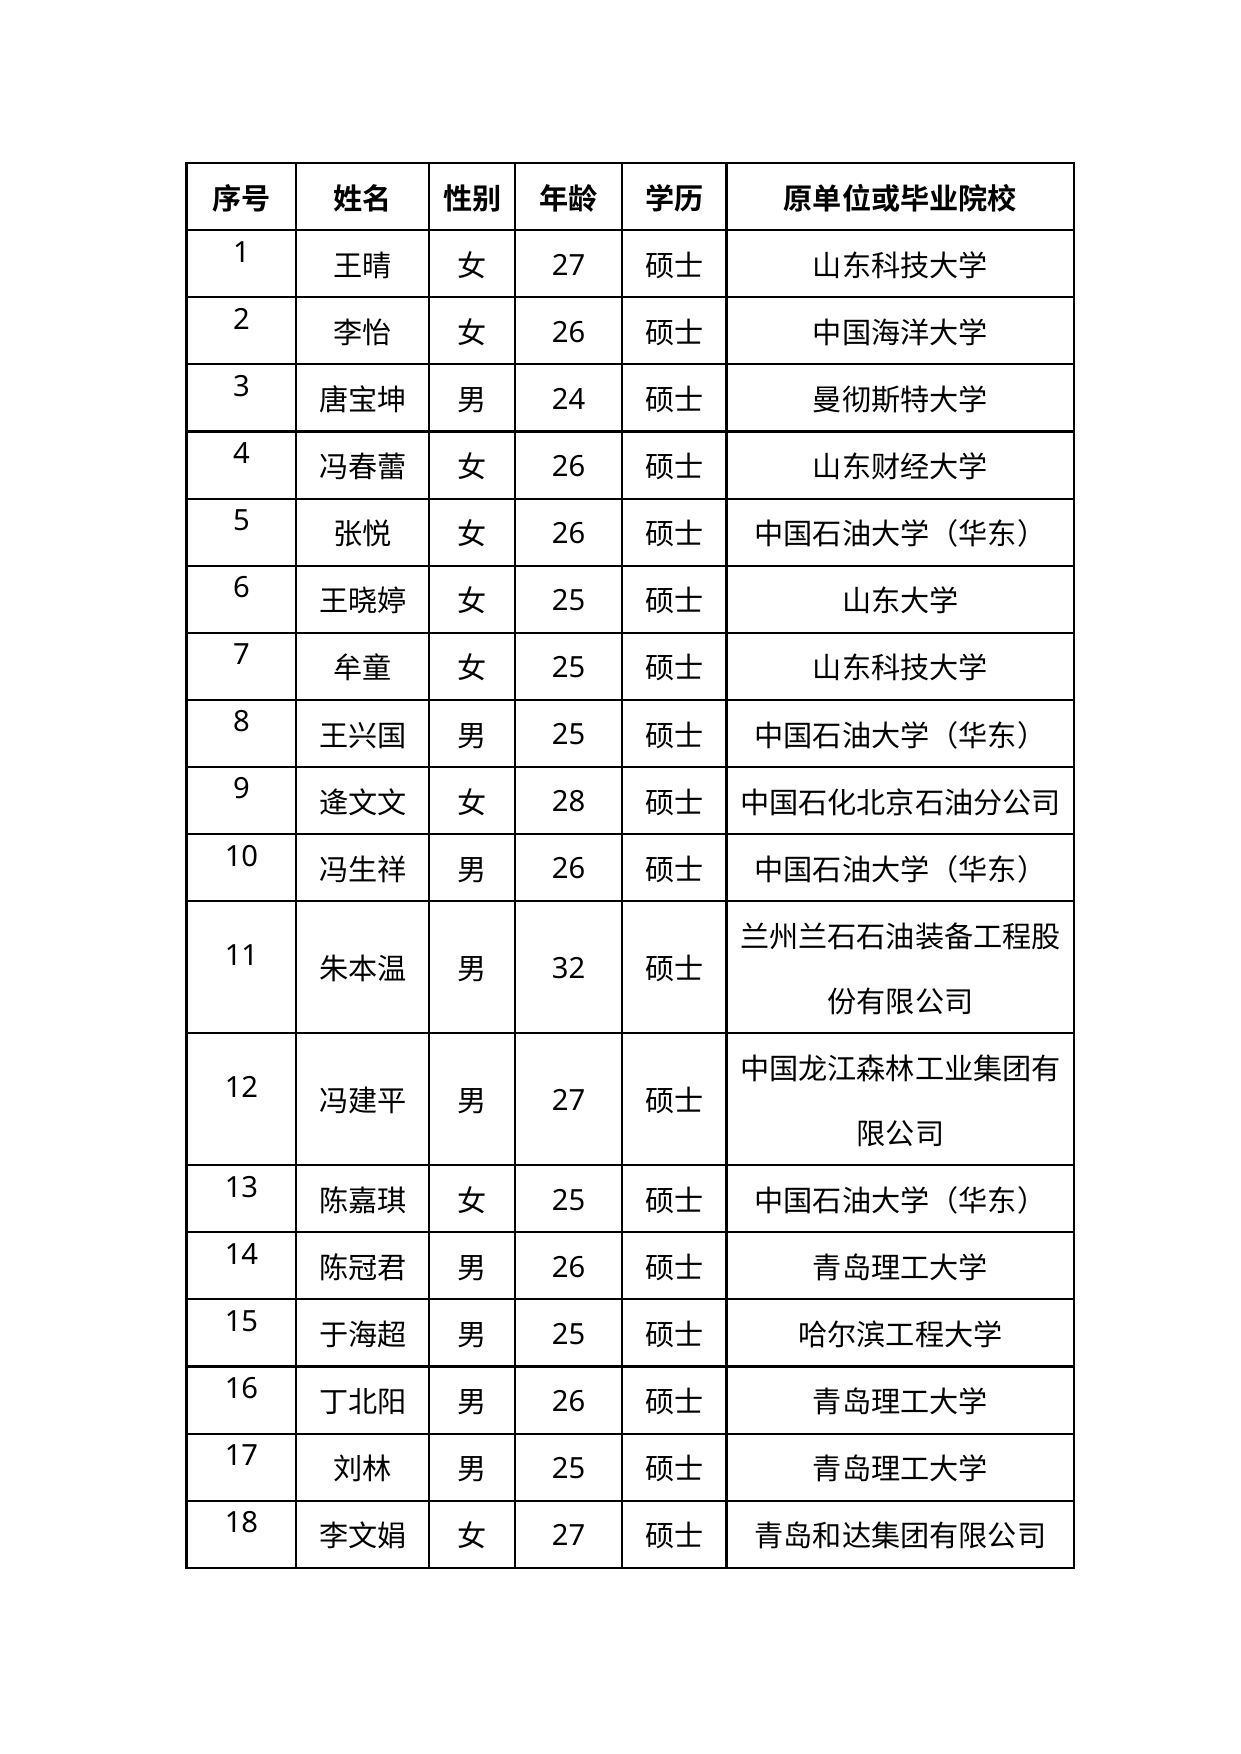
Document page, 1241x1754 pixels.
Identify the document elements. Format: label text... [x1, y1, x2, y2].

table_cell 3 [188, 365, 295, 430]
table_cell 女 [430, 1502, 514, 1567]
table_cell 8 [188, 701, 295, 766]
table_cell 男 [430, 835, 514, 900]
table_cell 朱本温 [297, 902, 428, 1032]
table_cell 硕士 [623, 1300, 725, 1365]
table_cell 山东科技大学 [728, 634, 1073, 699]
table_cell 男 [430, 365, 514, 430]
table_cell 于海超 [297, 1300, 428, 1365]
table_cell 王晴 [297, 231, 428, 296]
table_cell 25 [516, 1300, 621, 1365]
table_cell 中国石油大学（华东） [728, 1166, 1073, 1231]
table_cell 青岛理工大学 [728, 1233, 1073, 1298]
table_cell 26 [516, 433, 621, 497]
table_cell 女 [430, 500, 514, 564]
table_cell 5 [188, 500, 295, 564]
table_cell 13 [188, 1166, 295, 1231]
table_cell 硕士 [623, 1233, 725, 1298]
table_cell 硕士 [623, 298, 725, 363]
table_cell 山东大学 [728, 567, 1073, 632]
table_cell 硕士 [623, 1435, 725, 1499]
table_cell 中国石油大学（华东） [728, 500, 1073, 564]
table_cell 4 [188, 433, 295, 497]
table_cell 7 [188, 634, 295, 699]
table_cell 32 [516, 902, 621, 1032]
table_cell 王兴国 [297, 701, 428, 766]
table_cell 26 [516, 1368, 621, 1432]
table_header 性别 [430, 164, 514, 229]
table_cell 男 [430, 1233, 514, 1298]
table_cell 2 [188, 298, 295, 363]
table_cell 中国海洋大学 [728, 298, 1073, 363]
table_header 原单位或毕业院校 [728, 164, 1073, 229]
table_cell 冯建平 [297, 1034, 428, 1164]
table_cell 哈尔滨工程大学 [728, 1300, 1073, 1365]
table_cell 硕士 [623, 500, 725, 564]
table_cell 陈嘉琪 [297, 1166, 428, 1231]
table_cell 青岛和达集团有限公司 [728, 1502, 1073, 1567]
table_cell 27 [516, 231, 621, 296]
table_cell 牟童 [297, 634, 428, 699]
table_cell 李怡 [297, 298, 428, 363]
table_cell 25 [516, 634, 621, 699]
table_cell 丁北阳 [297, 1368, 428, 1432]
table_cell 男 [430, 902, 514, 1032]
table_cell 12 [188, 1034, 295, 1164]
table_cell 硕士 [623, 365, 725, 430]
table_cell 25 [516, 1166, 621, 1231]
table_cell 硕士 [623, 835, 725, 900]
table_cell 25 [516, 567, 621, 632]
table_cell 青岛理工大学 [728, 1435, 1073, 1499]
table_cell 男 [430, 1435, 514, 1499]
table_cell 唐宝坤 [297, 365, 428, 430]
table_cell 硕士 [623, 768, 725, 833]
table_cell 李文娟 [297, 1502, 428, 1567]
table_cell 硕士 [623, 902, 725, 1032]
table_cell 青岛理工大学 [728, 1368, 1073, 1432]
table_cell 中国石油大学（华东） [728, 701, 1073, 766]
table_cell 女 [430, 567, 514, 632]
table_cell 刘林 [297, 1435, 428, 1499]
table_cell 26 [516, 298, 621, 363]
table_cell 硕士 [623, 433, 725, 497]
table_cell 硕士 [623, 701, 725, 766]
table_header 姓名 [297, 164, 428, 229]
table_cell 男 [430, 1368, 514, 1432]
table_cell 中国龙江森林工业集团有限公司 [728, 1034, 1073, 1164]
table_cell 曼彻斯特大学 [728, 365, 1073, 430]
table_cell 男 [430, 1300, 514, 1365]
table_cell 25 [516, 1435, 621, 1499]
table_cell 冯生祥 [297, 835, 428, 900]
table_cell 硕士 [623, 1368, 725, 1432]
table_cell 15 [188, 1300, 295, 1365]
table_cell 26 [516, 1233, 621, 1298]
table_cell 14 [188, 1233, 295, 1298]
table_header 序号 [188, 164, 295, 229]
table_cell 硕士 [623, 1166, 725, 1231]
table_cell 女 [430, 768, 514, 833]
table_cell 山东财经大学 [728, 433, 1073, 497]
table_cell 27 [516, 1502, 621, 1567]
table_cell 16 [188, 1368, 295, 1432]
table_cell 25 [516, 701, 621, 766]
table_cell 冯春蕾 [297, 433, 428, 497]
table_cell 逄文文 [297, 768, 428, 833]
table_cell 男 [430, 1034, 514, 1164]
table_cell 硕士 [623, 231, 725, 296]
table_cell 17 [188, 1435, 295, 1499]
table_cell 女 [430, 1166, 514, 1231]
table_cell 中国石化北京石油分公司 [728, 768, 1073, 833]
table_cell 硕士 [623, 1502, 725, 1567]
table_cell 10 [188, 835, 295, 900]
table_cell 26 [516, 835, 621, 900]
table_cell 1 [188, 231, 295, 296]
table_cell 王晓婷 [297, 567, 428, 632]
table_cell 中国石油大学（华东） [728, 835, 1073, 900]
table_header 学历 [623, 164, 725, 229]
table_cell 女 [430, 298, 514, 363]
table_cell 26 [516, 500, 621, 564]
table_cell 硕士 [623, 634, 725, 699]
table_cell 山东科技大学 [728, 231, 1073, 296]
table_cell 6 [188, 567, 295, 632]
table_cell 硕士 [623, 567, 725, 632]
table_cell 女 [430, 231, 514, 296]
table_header 年龄 [516, 164, 621, 229]
table_cell 18 [188, 1502, 295, 1567]
table_cell 女 [430, 634, 514, 699]
table_cell 硕士 [623, 1034, 725, 1164]
table_cell 女 [430, 433, 514, 497]
table_cell 张悦 [297, 500, 428, 564]
table_cell 9 [188, 768, 295, 833]
table_cell 28 [516, 768, 621, 833]
table_cell 男 [430, 701, 514, 766]
table_cell 陈冠君 [297, 1233, 428, 1298]
table_cell 11 [188, 902, 295, 1032]
table_cell 兰州兰石石油装备工程股份有限公司 [728, 902, 1073, 1032]
table_cell 27 [516, 1034, 621, 1164]
table_cell 24 [516, 365, 621, 430]
